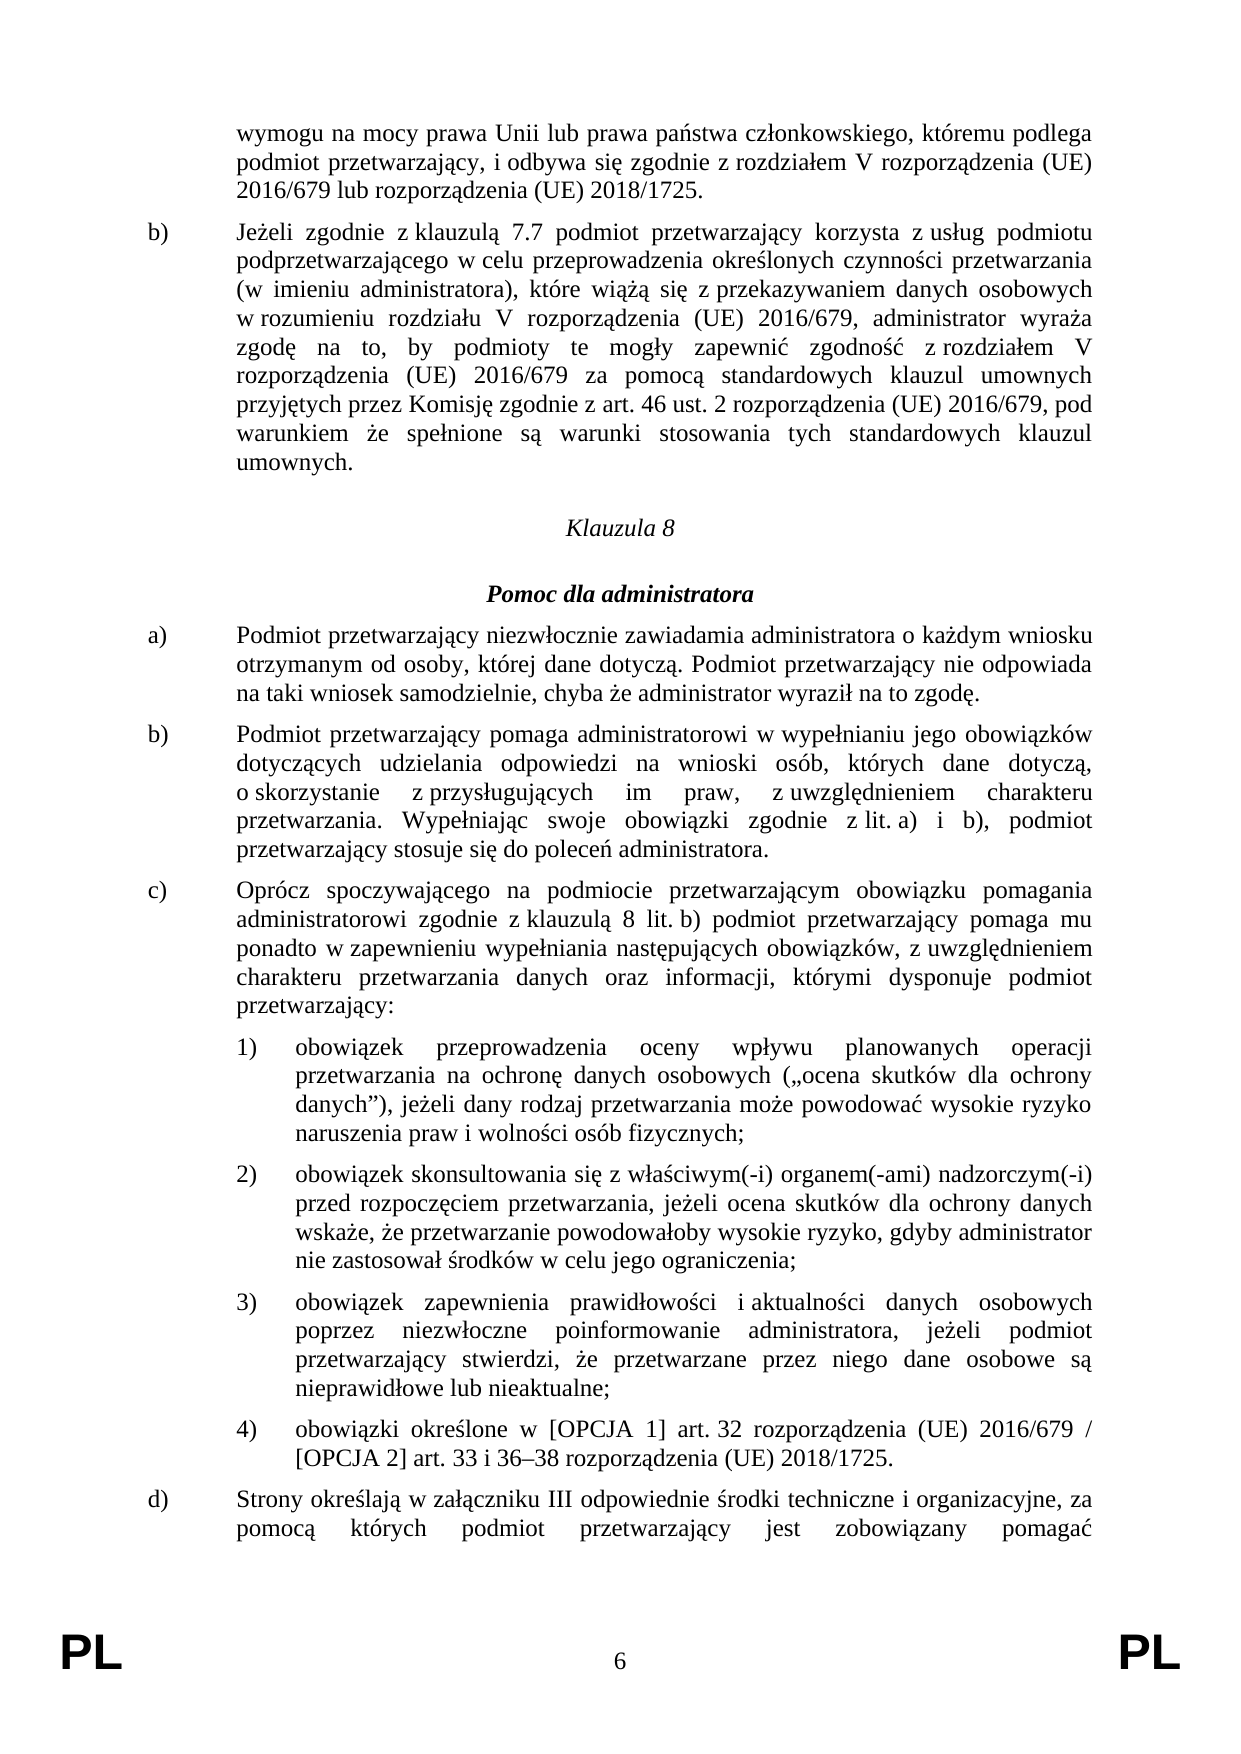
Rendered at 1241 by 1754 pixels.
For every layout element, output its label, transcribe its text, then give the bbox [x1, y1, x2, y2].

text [148, 1484, 1093, 1542]
text c) Oprócz spoczywającego na podmiocie przetwarzającym obowiązku pomagania administratorowi zgodnie z klauzulą 8 lit. b) podmiot przetwarzający pomaga mu ponadto w zapewnieniu wypełniania następujących obowiązków, z uwzględnieniem charakteru przetwarzania danych oraz informacji, którymi dysponuje podmiot przetwarzający: [148, 876, 1093, 1019]
text b) Jeżeli zgodnie z klauzulą 7.7 podmiot przetwarzający korzysta z usług podmiotu podprzetwarzającego w celu przeprowadzenia określonych czynności przetwarzania (w imieniu administratora), które wiążą się z przekazywaniem danych osobowych w rozumieniu rozdziału V rozporządzenia (UE) 2016/679, administrator wyraża zgodę na to, by podmioty te mogły zapewnić zgodność z rozdziałem V rozporządzenia (UE) 2016/679 za pomocą standardowych klauzul umownych przyjętych przez Komisję zgodnie z art. 46 ust. 2 rozporządzenia (UE) 2016/679, pod warunkiem że spełnione są warunki stosowania tych standardowych klauzul umownych. [148, 217, 1093, 476]
text Pomoc dla administratora [148, 579, 1093, 608]
text 1) obowiązek przeprowadzenia oceny wpływu planowanych operacji przetwarzania na ochronę danych osobowych („ocena skutków dla ochrony danych”), jeżeli dany rodzaj przetwarzania może powodować wysokie ryzyko naruszenia praw i wolności osób fizycznych; [236, 1032, 1093, 1147]
text Klauzula 8 [148, 513, 1093, 542]
text a) Podmiot przetwarzający niezwłocznie zawiadamia administratora o każdym wniosku otrzymanym od osoby, której dane dotyczą. Podmiot przetwarzający nie odpowiada na taki wniosek samodzielnie, chyba że administrator wyraził na to zgodę. [148, 621, 1093, 707]
text 3) obowiązek zapewnienia prawidłowości i aktualności danych osobowych poprzez niezwłoczne poinformowanie administratora, jeżeli podmiot przetwarzający stwierdzi, że przetwarzane przez niego dane osobowe są nieprawidłowe lub nieaktualne; [236, 1287, 1093, 1402]
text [148, 118, 1093, 204]
text 2) obowiązek skonsultowania się z właściwym(-i) organem(-ami) nadzorczym(-i) przed rozpoczęciem przetwarzania, jeżeli ocena skutków dla ochrony danych wskaże, że przetwarzanie powodowałoby wysokie ryzyko, gdyby administrator nie zastosował środków w celu jego ograniczenia; [236, 1159, 1093, 1274]
text b) Podmiot przetwarzający pomaga administratorowi w wypełnianiu jego obowiązków dotyczących udzielania odpowiedzi na wnioski osób, których dane dotyczą, o skorzystanie z przysługujących im praw, z uwzględnieniem charakteru przetwarzania. Wypełniając swoje obowiązki zgodnie z lit. a) i b), podmiot przetwarzający stosuje się do poleceń administratora. [148, 719, 1093, 863]
text 4) obowiązki określone w [OPCJA 1] art. 32 rozporządzenia (UE) 2016/679 / [OPCJA 2] art. 33 i 36–38 rozporządzenia (UE) 2018/1725. [236, 1414, 1093, 1472]
